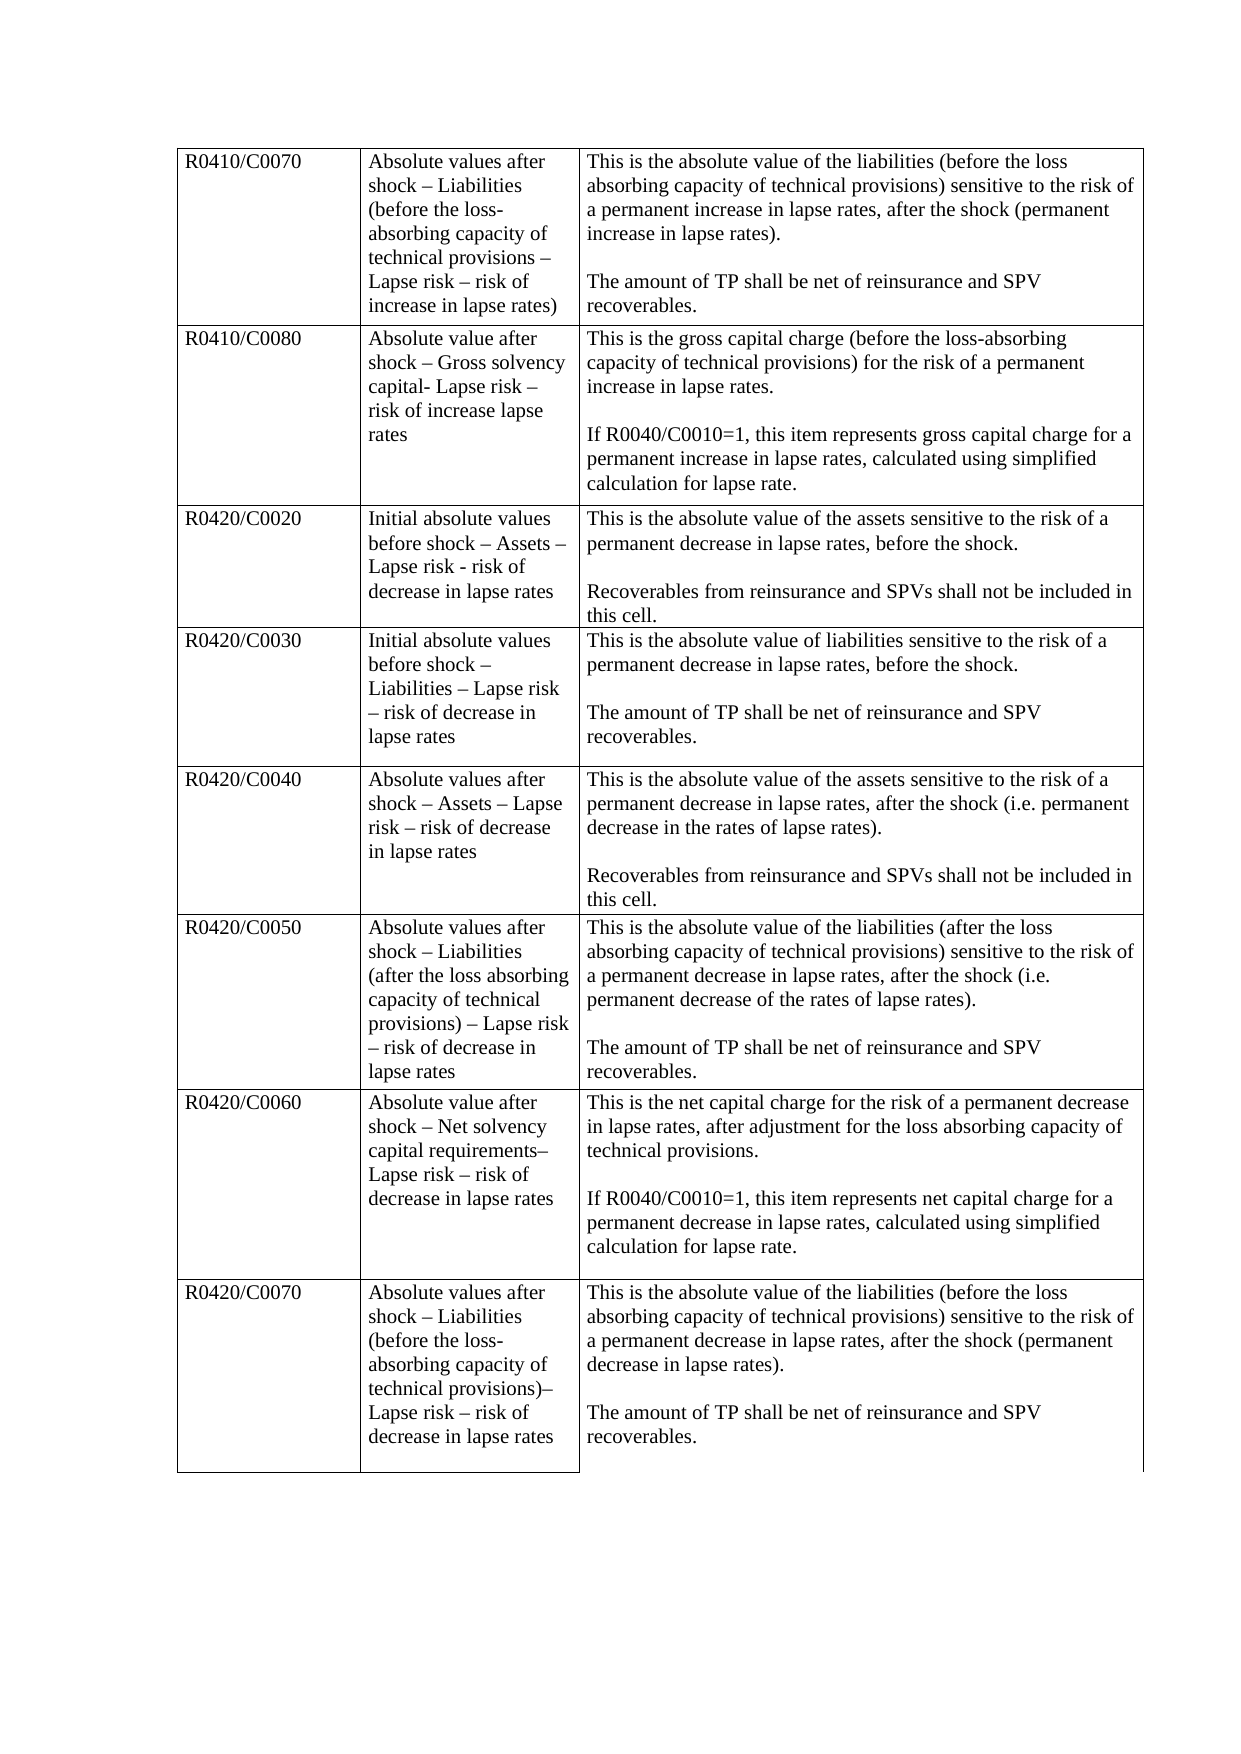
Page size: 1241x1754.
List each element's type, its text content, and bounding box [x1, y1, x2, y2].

table_cell Absolute values after shock – Assets – Lapse risk – risk of decrease in lapse rates [361, 767, 579, 913]
table_cell This is the absolute value of the liabilities (before the loss absorbing capacity of technical provisions) sensitive to the risk of a permanent increase in lapse rates, after the shock (permanent increase in lapse rates). The amount of TP shall be net of reinsurance and SPV recoverables. [580, 149, 1143, 325]
table_cell This is the net capital charge for the risk of a permanent decrease in lapse rates, after adjustment for the loss absorbing capacity of technical provisions. If R0040/C0010=1, this item represents net capital charge for a permanent decrease in lapse rates, calculated using simplified calculation for lapse rate. [580, 1090, 1143, 1279]
table_cell Initial absolute values before shock – Liabilities – Lapse risk – risk of decrease in lapse rates [361, 628, 579, 766]
table_cell Absolute values after shock – Liabilities (before the loss-absorbing capacity of technical provisions)– Lapse risk – risk of decrease in lapse rates [361, 1280, 579, 1472]
table_cell This is the absolute value of the assets sensitive to the risk of a permanent decrease in lapse rates, before the shock. Recoverables from reinsurance and SPVs shall not be included in this cell. [580, 506, 1143, 627]
table_cell R0420/C0040 [178, 767, 360, 913]
table_cell R0420/C0020 [178, 506, 360, 627]
table_cell This is the absolute value of the liabilities (before the loss absorbing capacity of technical provisions) sensitive to the risk of a permanent decrease in lapse rates, after the shock (permanent decrease in lapse rates). The amount of TP shall be net of reinsurance and SPV recoverables. [580, 1280, 1143, 1472]
table_cell Absolute values after shock – Liabilities (before the loss-absorbing capacity of technical provisions – Lapse risk – risk of increase in lapse rates) [361, 149, 579, 325]
table_cell R0410/C0070 [178, 149, 360, 325]
table_cell Absolute value after shock – Gross solvency capital- Lapse risk – risk of increase lapse rates [361, 326, 579, 505]
table_cell R0420/C0060 [178, 1090, 360, 1279]
table_cell This is the absolute value of the assets sensitive to the risk of a permanent decrease in lapse rates, after the shock (i.e. permanent decrease in the rates of lapse rates). Recoverables from reinsurance and SPVs shall not be included in this cell. [580, 767, 1143, 913]
table_cell Absolute values after shock – Liabilities (after the loss absorbing capacity of technical provisions) – Lapse risk – risk of decrease in lapse rates [361, 915, 579, 1089]
table_cell This is the absolute value of the liabilities (after the loss absorbing capacity of technical provisions) sensitive to the risk of a permanent decrease in lapse rates, after the shock (i.e. permanent decrease of the rates of lapse rates). The amount of TP shall be net of reinsurance and SPV recoverables. [580, 915, 1143, 1089]
table_cell R0420/C0050 [178, 915, 360, 1089]
table_cell This is the absolute value of liabilities sensitive to the risk of a permanent decrease in lapse rates, before the shock. The amount of TP shall be net of reinsurance and SPV recoverables. [580, 628, 1143, 766]
table_cell R0420/C0070 [178, 1280, 360, 1472]
table_cell This is the gross capital charge (before the loss-absorbing capacity of technical provisions) for the risk of a permanent increase in lapse rates. If R0040/C0010=1, this item represents gross capital charge for a permanent increase in lapse rates, calculated using simplified calculation for lapse rate. [580, 326, 1143, 505]
table_cell R0420/C0030 [178, 628, 360, 766]
table_cell R0410/C0080 [178, 326, 360, 505]
table_cell Initial absolute values before shock – Assets – Lapse risk - risk of decrease in lapse rates [361, 506, 579, 627]
table_cell Absolute value after shock – Net solvency capital requirements– Lapse risk – risk of decrease in lapse rates [361, 1090, 579, 1279]
